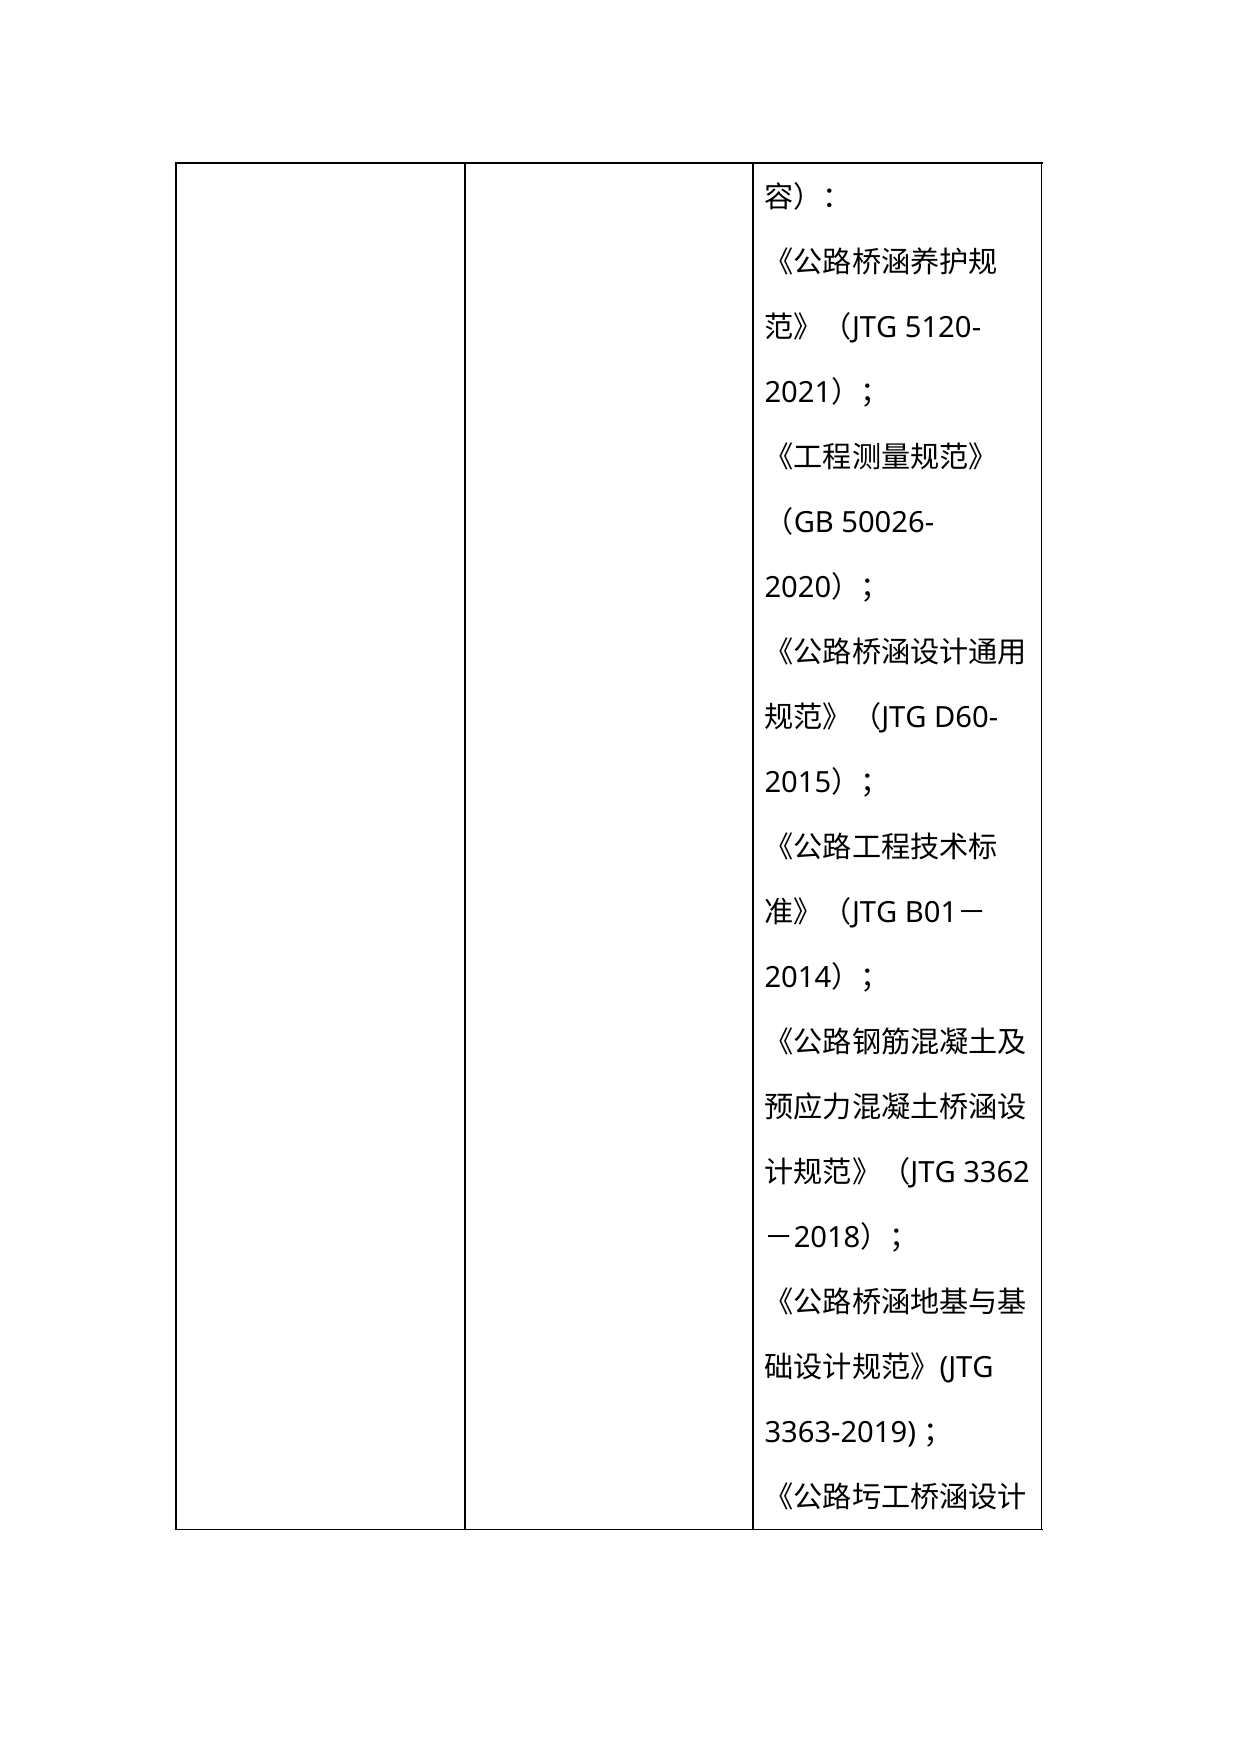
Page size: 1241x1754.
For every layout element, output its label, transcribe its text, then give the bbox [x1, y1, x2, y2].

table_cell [754, 164, 1041, 1528]
table_cell 1 [177, 164, 464, 1528]
table_cell [466, 164, 752, 1528]
